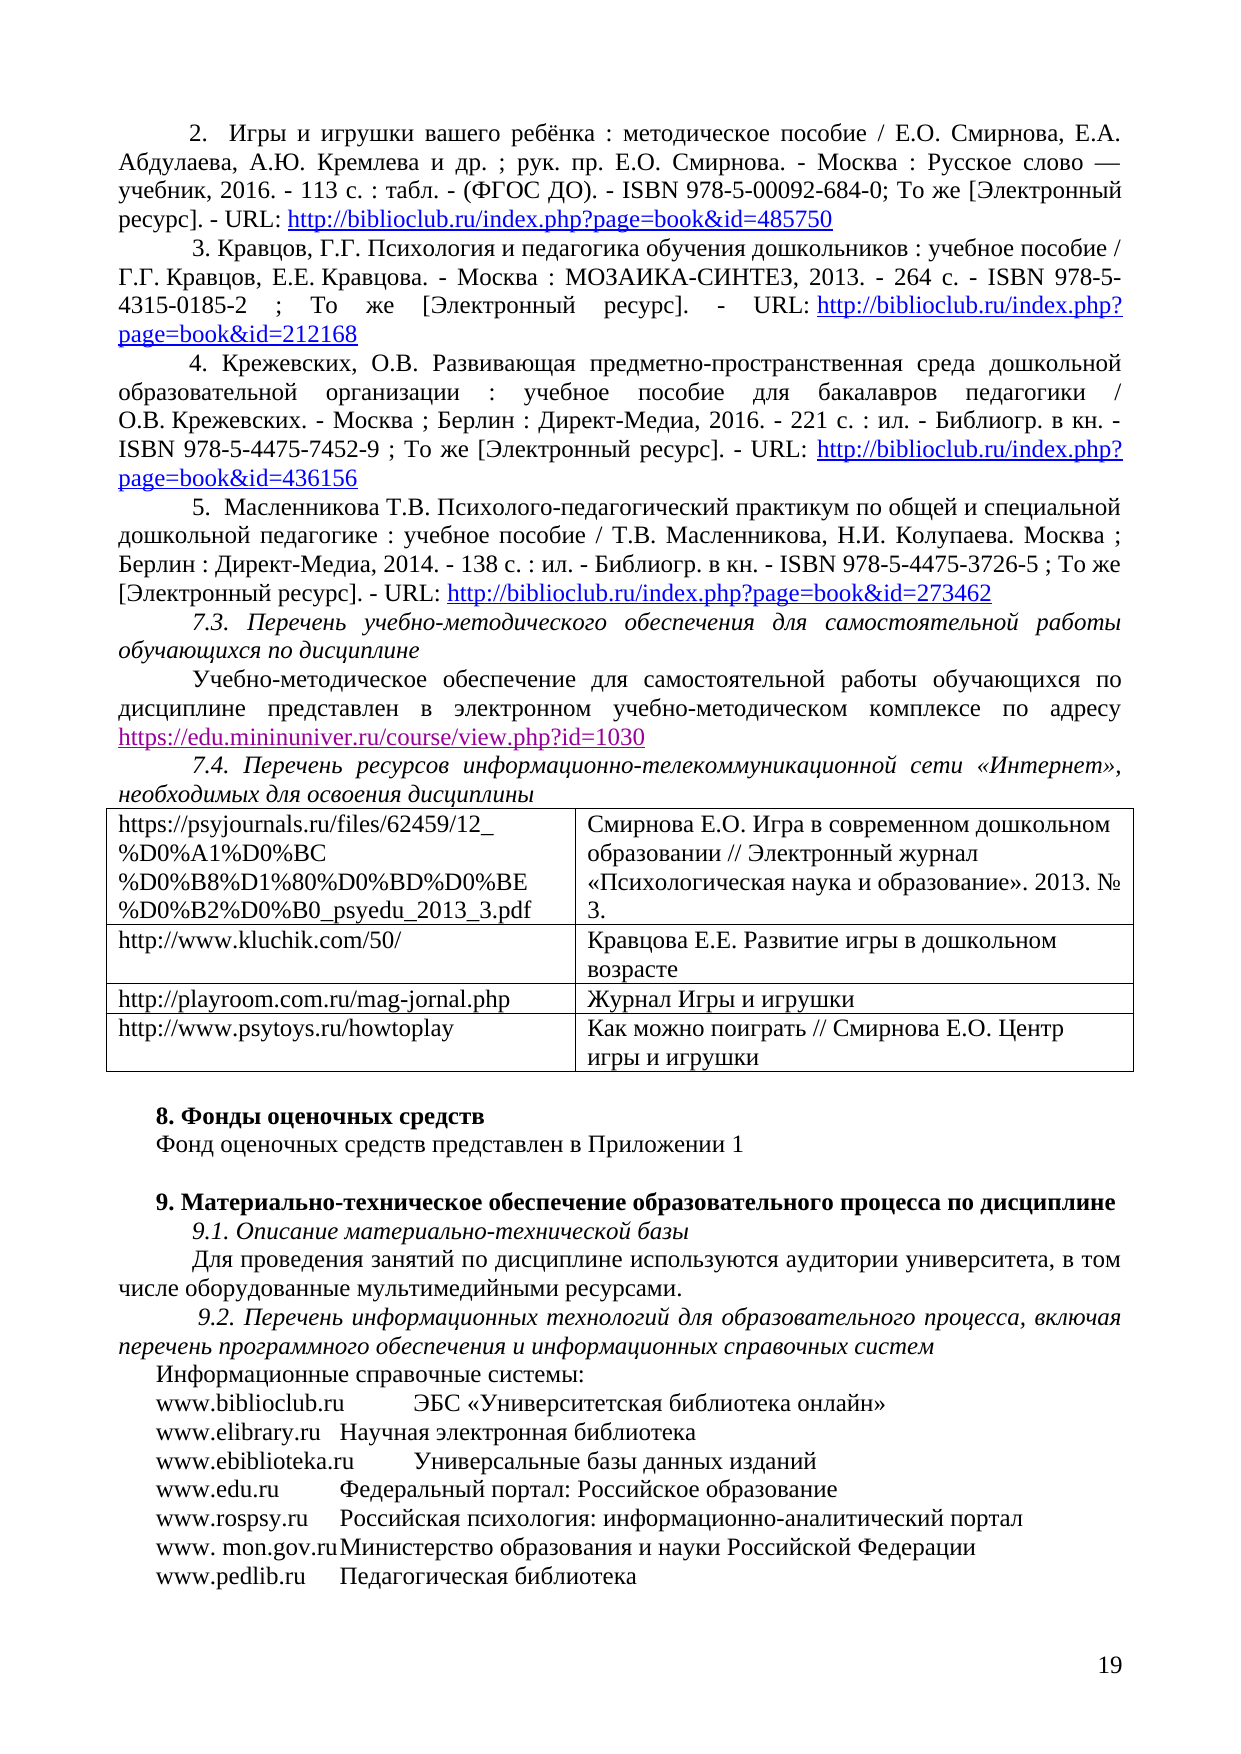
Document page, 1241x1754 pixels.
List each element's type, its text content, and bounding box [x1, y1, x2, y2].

text www.rospsy.ru Российская психология: информационно-аналитический портал [118, 1503, 1122, 1532]
subtitle 9.2. Перечень информационных технологий для образовательного процесса, включая перечень программного обеспечения и информационных справочных систем [118, 1302, 1122, 1359]
text 7.3. Перечень учебно-методического обеспечения для самостоятельной работы обучающихся по дисциплине [118, 607, 1122, 664]
table_cell http://www.psytoys.ru/howtoplay [107, 1014, 575, 1071]
table_cell http://www.kluchik.com/50/ [107, 925, 575, 983]
text www.pedlib.ru Педагогическая библиотека [118, 1561, 1122, 1589]
table_cell Журнал Игры и игрушки [576, 984, 1133, 1012]
table_cell Как можно поиграть // Смирнова Е.О. Центр игры и игрушки [576, 1014, 1133, 1071]
text 5. Масленникова Т.В. Психолого-педагогический практикум по общей и специальной дошкольной педагогике : учебное пособие / Т.В. Масленникова, Н.И. Колупаева. Москва ; Берлин : Директ-Медиа, 2014. - 138 с. : ил. - Библиогр. в кн. - ISBN 978-5-4475-3726-5 ; То же [Электронный ресурс]. - URL: http://biblioclub.ru/index.php?page=book&id=273462 [118, 492, 1122, 607]
text www.biblioclub.ru ЭБС «Университетская библиотека онлайн» [118, 1388, 1122, 1417]
text Учебно-методическое обеспечение для самостоятельной работы обучающихся по дисциплине представлен в электронном учебно-методическом комплексе по адресу https://edu.mininuniver.ru/course/view.php?id=1030 [118, 664, 1122, 751]
text 9.1. Описание материально-технической базы [118, 1216, 1122, 1244]
text Для проведения занятий по дисциплине используются аудитории университета, в том числе оборудованные мультимедийными ресурсами. [118, 1244, 1122, 1302]
table_header https://psyjournals.ru/files/62459/12_%D0%A1%D0%BC%D0%B8%D1%80%D0%BD%D0%BE%D0%B2%D0%B0_psyedu_2013_3.pdf [107, 809, 575, 924]
text 7.4. Перечень ресурсов информационно-телекоммуникационной сети «Интернет», необходимых для освоения дисциплины [118, 751, 1122, 808]
subtitle 9. Материально-техническое обеспечение образовательного процесса по дисциплине [118, 1187, 1122, 1216]
text www.ebiblioteka.ru Универсальные базы данных изданий [118, 1446, 1122, 1474]
subtitle 8. Фонды оценочных средств [118, 1101, 1122, 1129]
text www.elibrary.ru Научная электронная библиотека [118, 1417, 1122, 1446]
text 3. Кравцов, Г.Г. Психология и педагогика обучения дошкольников : учебное пособие / Г.Г. Кравцов, Е.Е. Кравцова. - Москва : МОЗАИКА-СИНТЕЗ, 2013. - 264 с. - ISBN 978-5-4315-0185-2 ; То же [Электронный ресурс]. - URL: http://biblioclub.ru/index.php?page=book&id=212168 [118, 233, 1122, 348]
table_cell Кравцова Е.Е. Развитие игры в дошкольном возрасте [576, 925, 1133, 983]
table_cell http://playroom.com.ru/mag-jornal.php [107, 984, 575, 1012]
table_header Смирнова Е.О. Игра в современном дошкольном образовании // Электронный журнал «Психологическая наука и образование». 2013. № 3. [576, 809, 1133, 924]
text Фонд оценочных средств представлен в Приложении 1 [118, 1129, 1122, 1158]
text www.edu.ru Федеральный портал: Российское образование [118, 1474, 1122, 1503]
text 4. Крежевских, О.В. Развивающая предметно-пространственная среда дошкольной образовательной организации : учебное пособие для бакалавров педагогики / О.В. Крежевских. - Москва ; Берлин : Директ-Медиа, 2016. - 221 с. : ил. - Библиогр. в кн. - ISBN 978-5-4475-7452-9 ; То же [Электронный ресурс]. - URL: http://biblioclub.ru/index.php?page=book&id=436156 [118, 348, 1122, 492]
text 2. Игры и игрушки вашего ребёнка : методическое пособие / Е.О. Смирнова, Е.А. Абдулаева, А.Ю. Кремлева и др. ; рук. пр. Е.О. Смирнова. - Москва : Русское слово — учебник, 2016. - 113 с. : табл. - (ФГОС ДО). - ISBN 978-5-00092-684-0; То же [Электронный ресурс]. - URL: http://biblioclub.ru/index.php?page=book&id=485750 [118, 118, 1122, 233]
text Информационные справочные системы: [118, 1359, 1122, 1388]
text www. mon.gov.ru Министерство образования и науки Российской Федерации [118, 1532, 1122, 1561]
